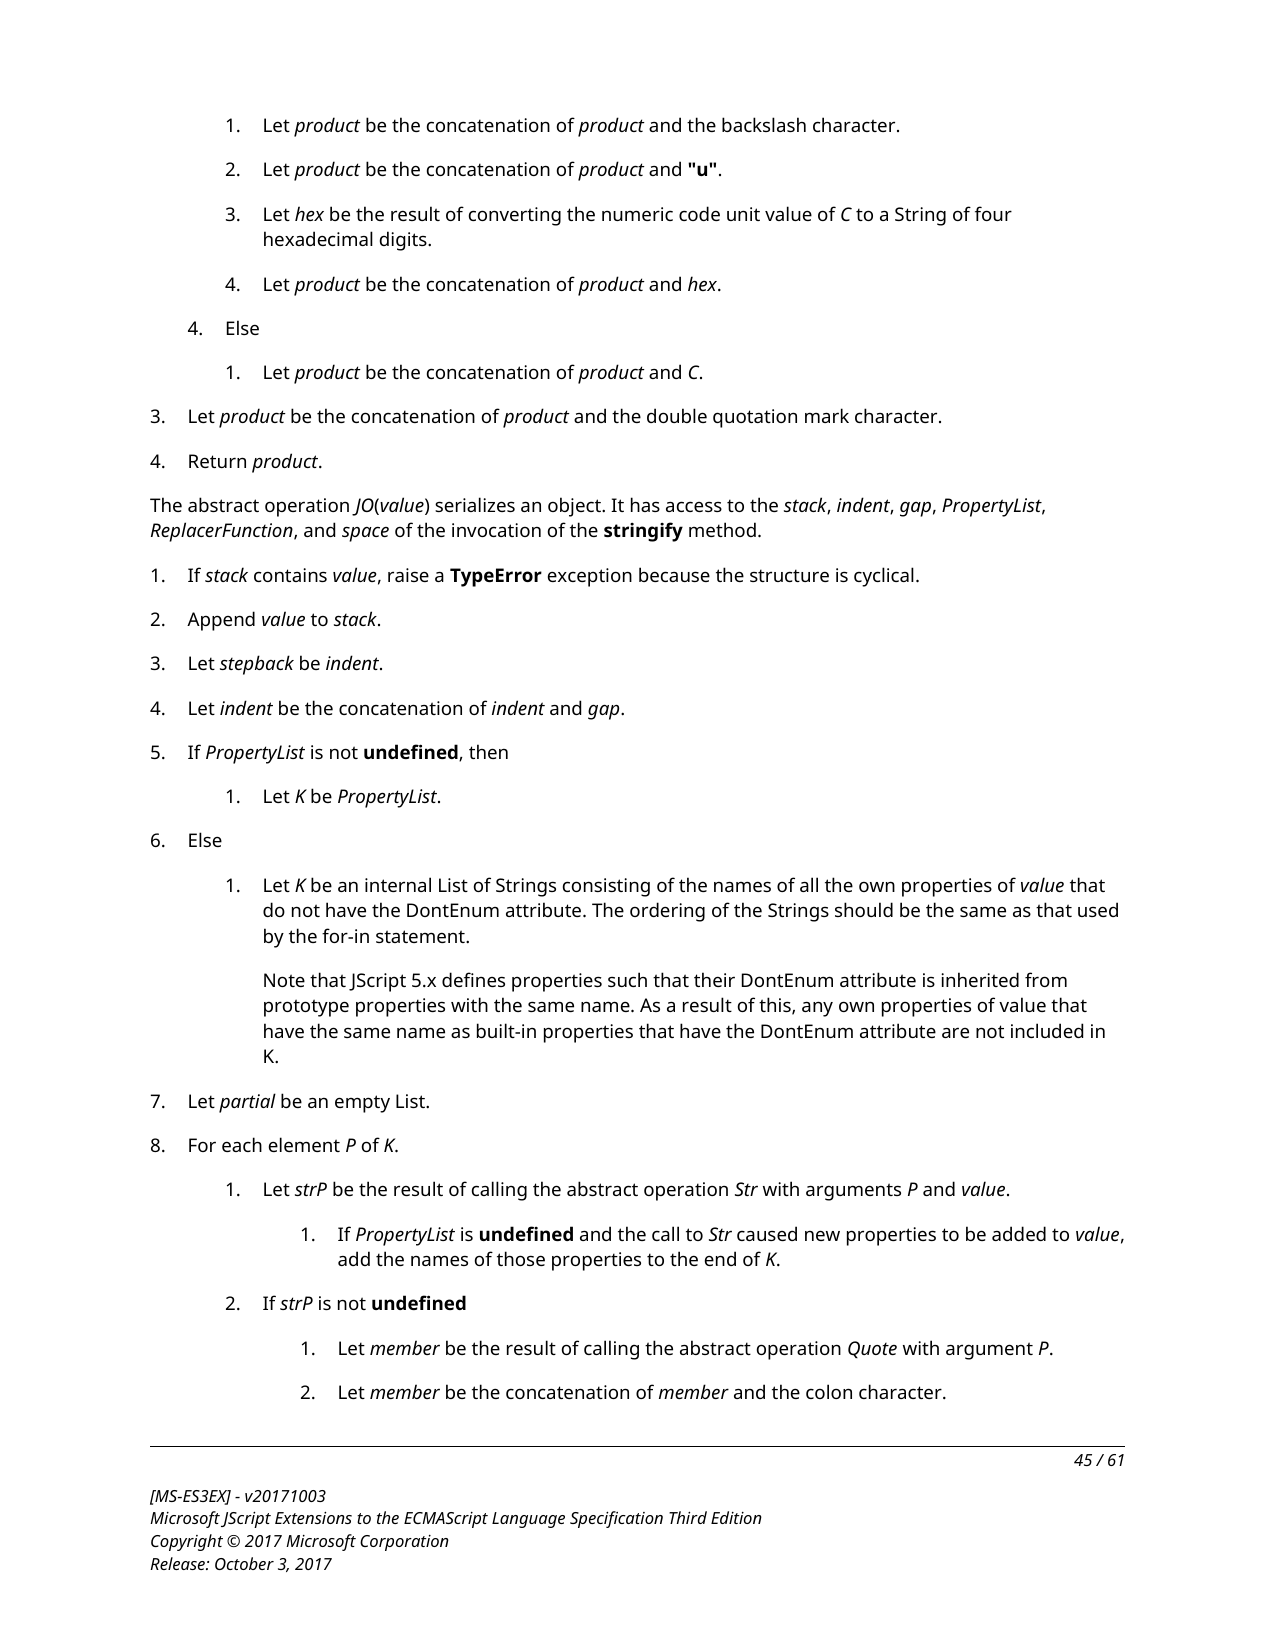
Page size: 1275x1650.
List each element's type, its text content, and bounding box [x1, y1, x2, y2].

list Return product. [150, 448, 1125, 473]
list Let member be the result of calling the abstract operation Quote with argument P. [300, 1335, 1125, 1360]
list If strP is not undefined [225, 1291, 1125, 1316]
list If stack contains value, raise a TypeError exception because the structure is cyclical. [150, 562, 1125, 587]
list Let stepback be indent. [150, 651, 1125, 676]
list Let strP be the result of calling the abstract operation Str with arguments P and value. [225, 1177, 1125, 1202]
list Let hex be the result of converting the numeric code unit value of C to a String of four hexadecimal digits. [225, 201, 1125, 252]
list For each element P of K. [150, 1132, 1125, 1158]
list Let partial be an empty List. [150, 1088, 1125, 1113]
list Let K be PropertyList. [225, 783, 1125, 809]
list Let indent be the concatenation of indent and gap. [150, 695, 1125, 720]
list Let product be the concatenation of product and C. [225, 359, 1125, 385]
list If PropertyList is undefined and the call to Str caused new properties to be added to value, add the names of those properties to the end of K. [300, 1221, 1125, 1272]
list Else [187, 315, 1125, 341]
text The abstract operation JO(value) serializes an object. It has access to the stack, indent, gap, PropertyList, ReplacerFunction, and space of the invocation of the stringify method. [150, 492, 1125, 543]
list Let product be the concatenation of product and hex. [225, 271, 1125, 296]
list Else [150, 828, 1125, 853]
list Let member be the concatenation of member and the colon character. [300, 1379, 1125, 1405]
list Let product be the concatenation of product and "u". [225, 157, 1125, 182]
list Note that JScript 5.x defines properties such that their DontEnum attribute is inherited from prototype properties with the same name. As a result of this, any own properties of value that have the same name as built-in properties that have the DontEnum attribute are not included in K. [262, 967, 1125, 1069]
list If PropertyList is not undefined, then [150, 739, 1125, 764]
list Let K be an internal List of Strings consisting of the names of all the own properties of value that do not have the DontEnum attribute. The ordering of the Strings should be the same as that used by the for-in statement. [225, 872, 1125, 948]
list Append value to stack. [150, 606, 1125, 632]
list Let product be the concatenation of product and the double quotation mark character. [150, 404, 1125, 429]
list Let product be the concatenation of product and the backslash character. [225, 112, 1125, 138]
